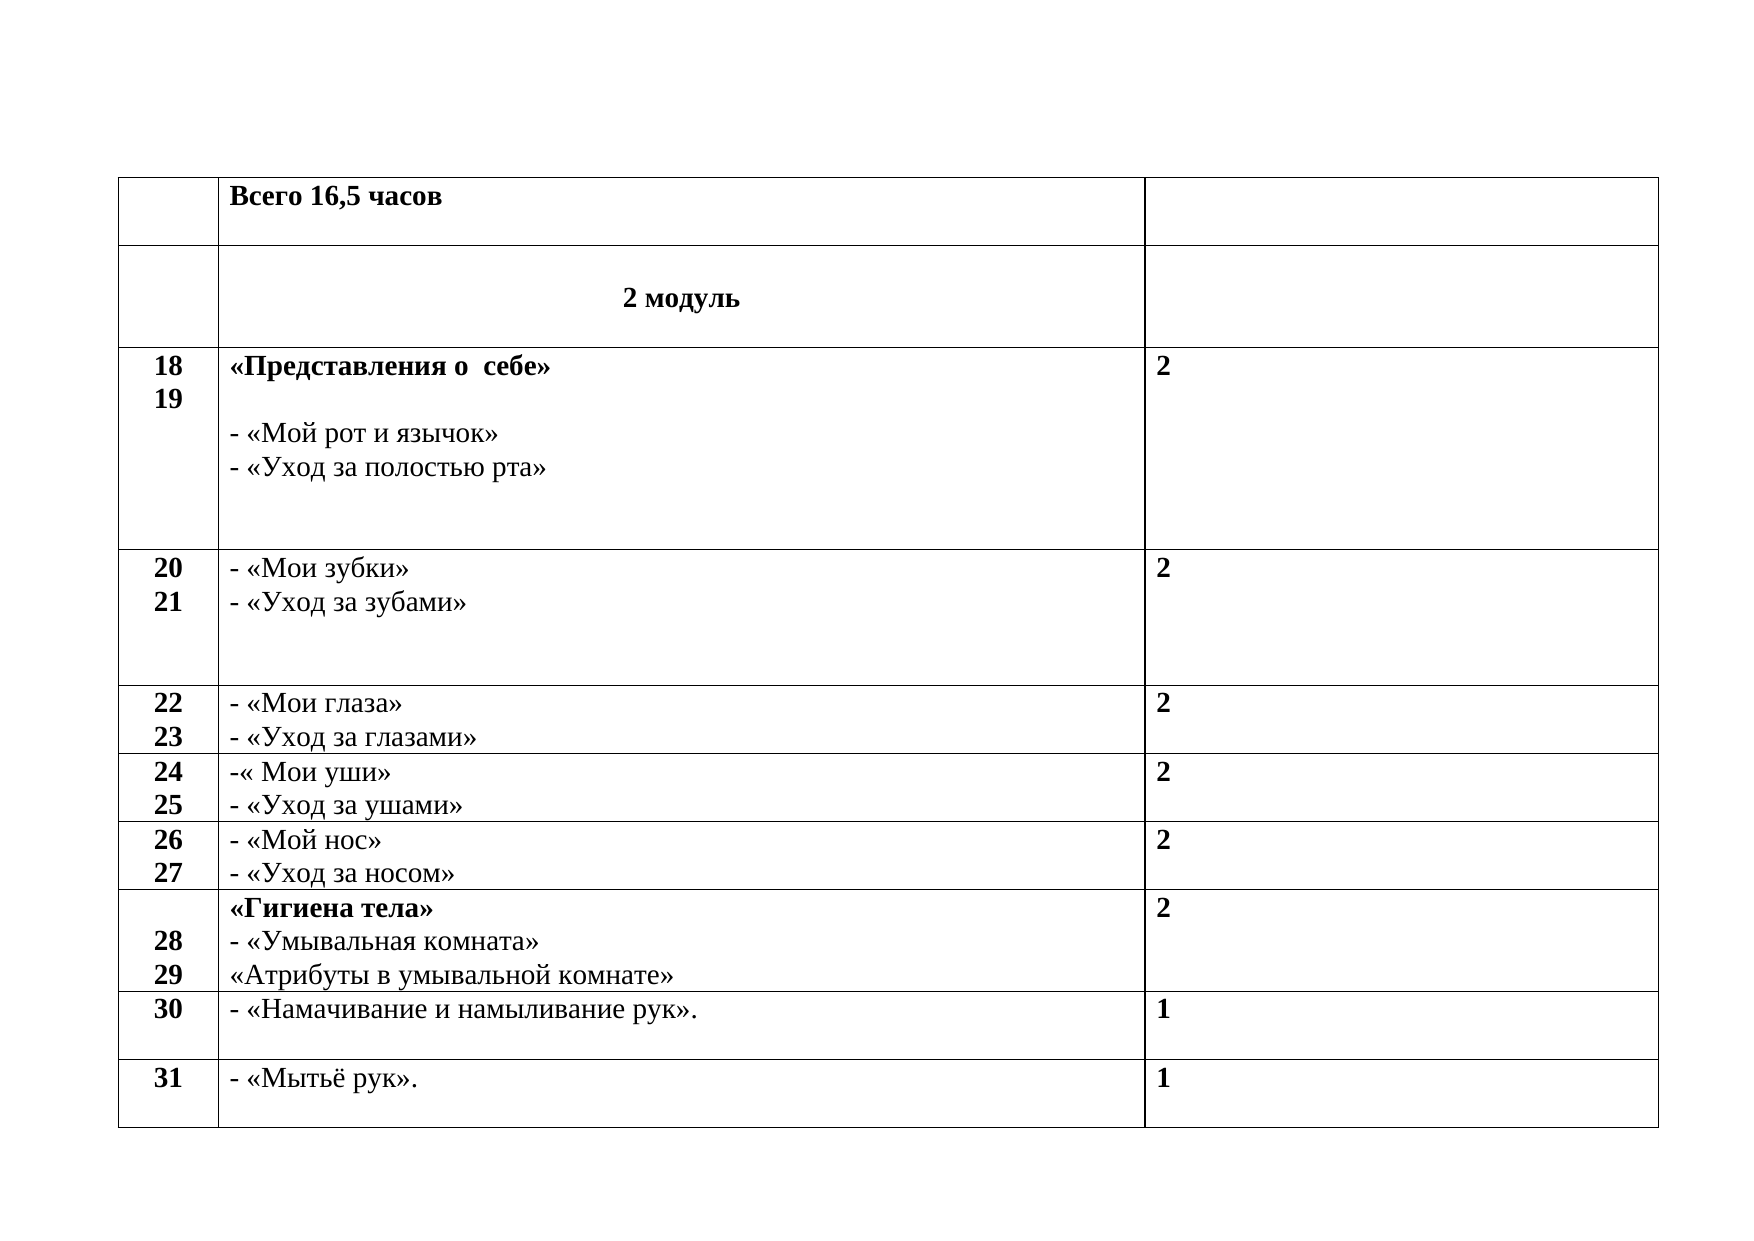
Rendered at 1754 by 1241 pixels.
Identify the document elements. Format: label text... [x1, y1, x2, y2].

table_cell - «Мытьё рук». [219, 1060, 1144, 1127]
table_cell 2 [1146, 754, 1658, 821]
table_cell 1 [1146, 1060, 1658, 1127]
table_cell - «Мой нос» - «Уход за носом» [219, 822, 1144, 889]
table_cell -« Мои уши» - «Уход за ушами» [219, 754, 1144, 821]
table_cell 22 23 [119, 686, 218, 753]
table_cell 20 21 [119, 550, 218, 684]
table_cell - «Намачивание и намыливание рук». [219, 992, 1144, 1059]
table_cell 2 [1146, 822, 1658, 889]
table_cell 30 [119, 992, 218, 1059]
table_cell - «Мои глаза» - «Уход за глазами» [219, 686, 1144, 753]
table_cell 2 модуль [219, 246, 1144, 347]
table_cell [1146, 178, 1658, 245]
table_cell - «Мои зубки» - «Уход за зубами» [219, 550, 1144, 684]
table_cell [119, 178, 218, 245]
table_cell [119, 246, 218, 347]
table_cell 26 27 [119, 822, 218, 889]
table_cell 2 [1146, 890, 1658, 991]
table_cell 24 25 [119, 754, 218, 821]
table_cell «Представления о себе» - «Мой рот и язычок» - «Уход за полостью рта» [219, 348, 1144, 549]
table_cell 2 [1146, 686, 1658, 753]
table_cell 1 [1146, 992, 1658, 1059]
table_cell «Гигиена тела» - «Умывальная комната» «Атрибуты в умывальной комнате» [219, 890, 1144, 991]
table_cell Всего 16,5 часов [219, 178, 1144, 245]
table_cell 18 19 [119, 348, 218, 549]
table_cell [1146, 246, 1658, 347]
table_cell 2 [1146, 348, 1658, 549]
table_cell 2 [1146, 550, 1658, 684]
table_cell 28 29 [119, 890, 218, 991]
table_cell 31 [119, 1060, 218, 1127]
